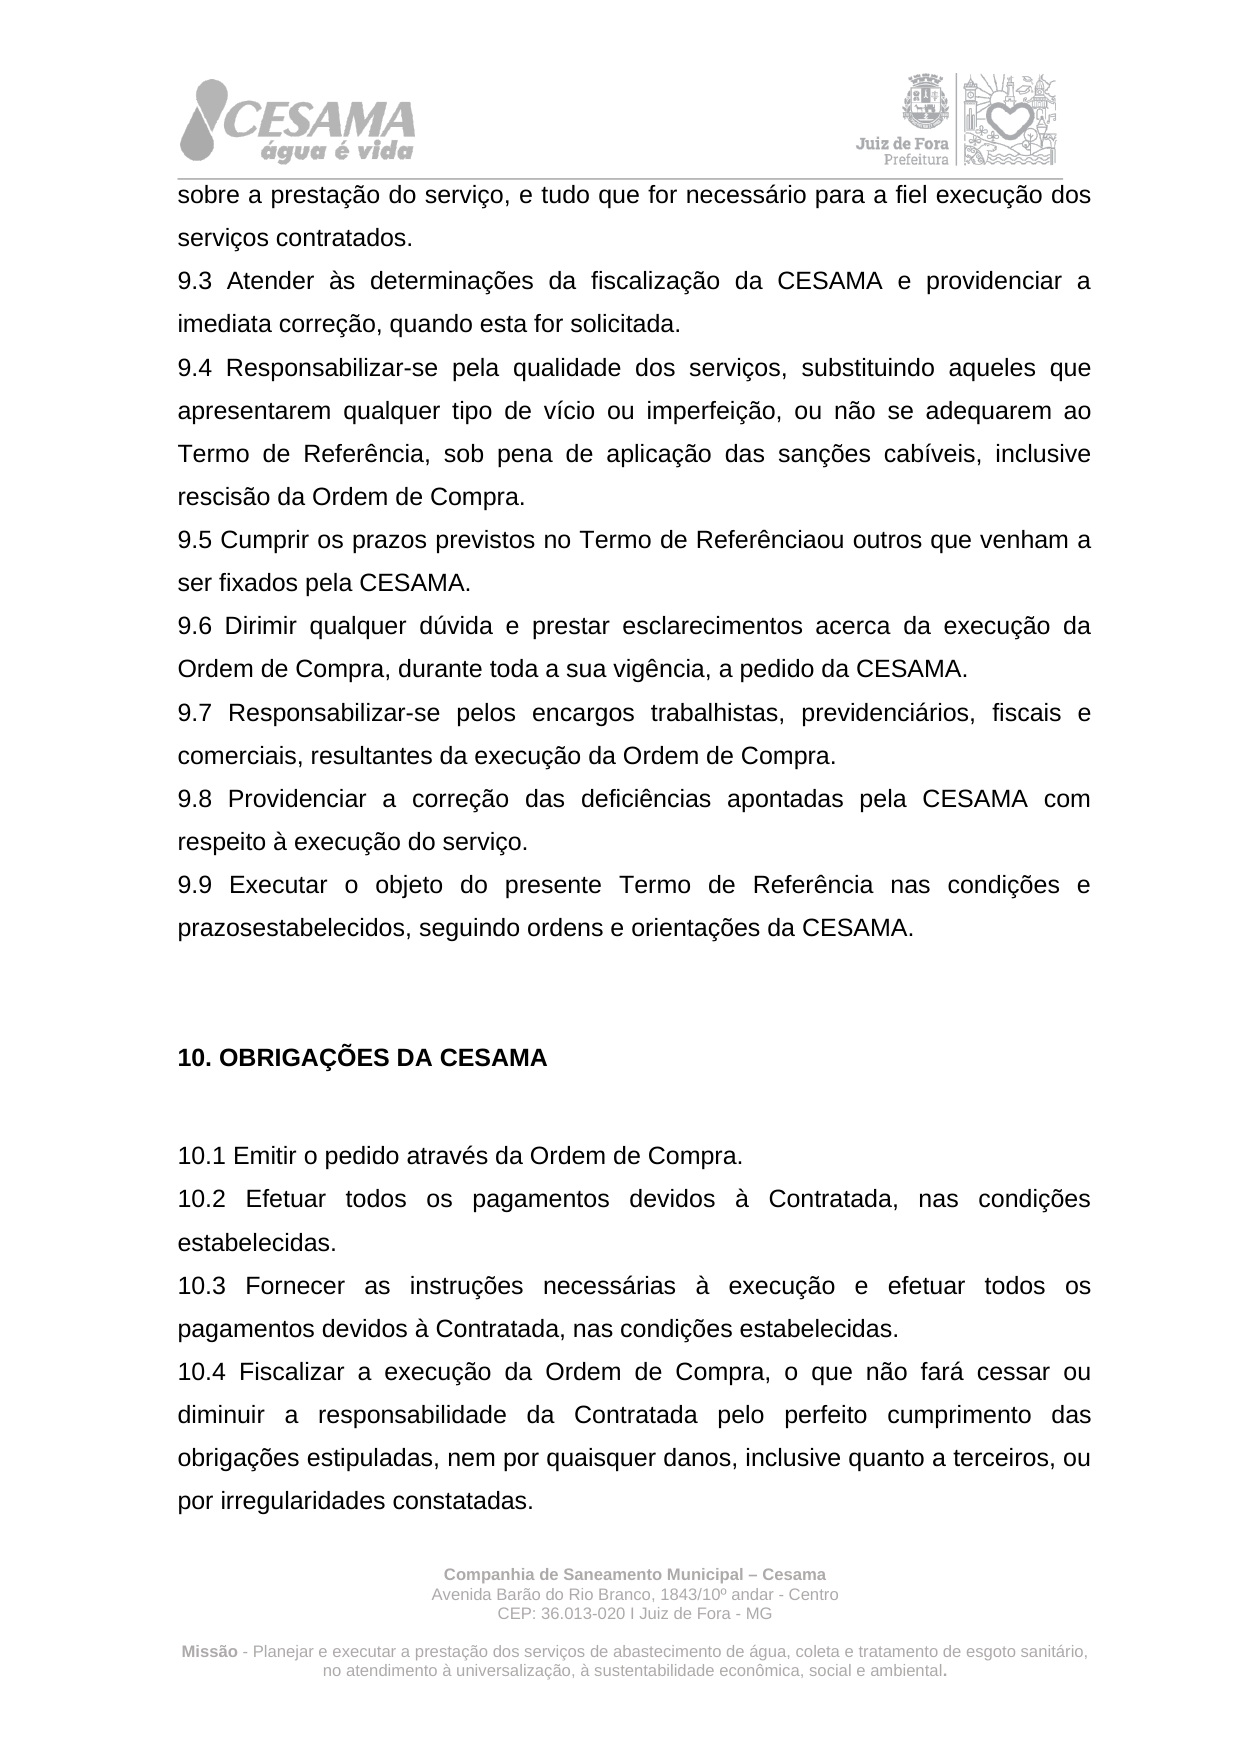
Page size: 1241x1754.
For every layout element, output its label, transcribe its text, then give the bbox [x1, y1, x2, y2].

text 9.6 Dirimir qualquer dúvida e prestar esclarecimentos acerca da execução da Ordem de Compra, durante toda a sua vigência, a pedido da CESAMA. [177, 611, 1093, 683]
picture [177, 73, 1064, 180]
text 9.7 Responsabilizar-se pelos encargos trabalhistas, previdenciários, fiscais e comerciais, resultantes da execução da Ordem de Compra. [177, 697, 1093, 769]
text 9.5 Cumprir os prazos previstos no Termo de Referênciaou outros que venham a ser fixados pela CESAMA. [177, 525, 1093, 597]
text 10. OBRIGAÇÕES DA CESAMA [177, 1042, 1093, 1071]
text 9.8 Providenciar a correção das deficiências apontadas pela CESAMA com respeito à execução do serviço. [177, 784, 1093, 856]
text 9.4 Responsabilizar-se pela qualidade dos serviços, substituindo aqueles que apresentarem qualquer tipo de vício ou imperfeição, ou não se adequarem ao Termo de Referência, sob pena de aplicação das sanções cabíveis, inclusive rescisão da Ordem de Compra. [177, 352, 1093, 511]
text 9.9 Executar o objeto do presente Termo de Referência nas condições e prazosestabelecidos, seguindo ordens e orientações da CESAMA. [177, 870, 1093, 942]
text 9.3 Atender às determinações da fiscalização da CESAMA e providenciar a imediata correção, quando esta for solicitada. [177, 266, 1093, 338]
text 10.3 Fornecer as instruções necessárias à execução e efetuar todos os pagamentos devidos à Contratada, nas condições estabelecidas. [177, 1271, 1093, 1342]
text 10.2 Efetuar todos os pagamentos devidos à Contratada, nas condições estabelecidas. [177, 1184, 1093, 1256]
text 10.1 Emitir o pedido através da Ordem de Compra. [177, 1141, 1093, 1170]
text 10.4 Fiscalizar a execução da Ordem de Compra, o que não fará cessar ou diminuir a responsabilidade da Contratada pelo perfeito cumprimento das obrigações estipuladas, nem por quaisquer danos, inclusive quanto a terceiros, ou por irregularidades constatadas. [177, 1357, 1093, 1515]
